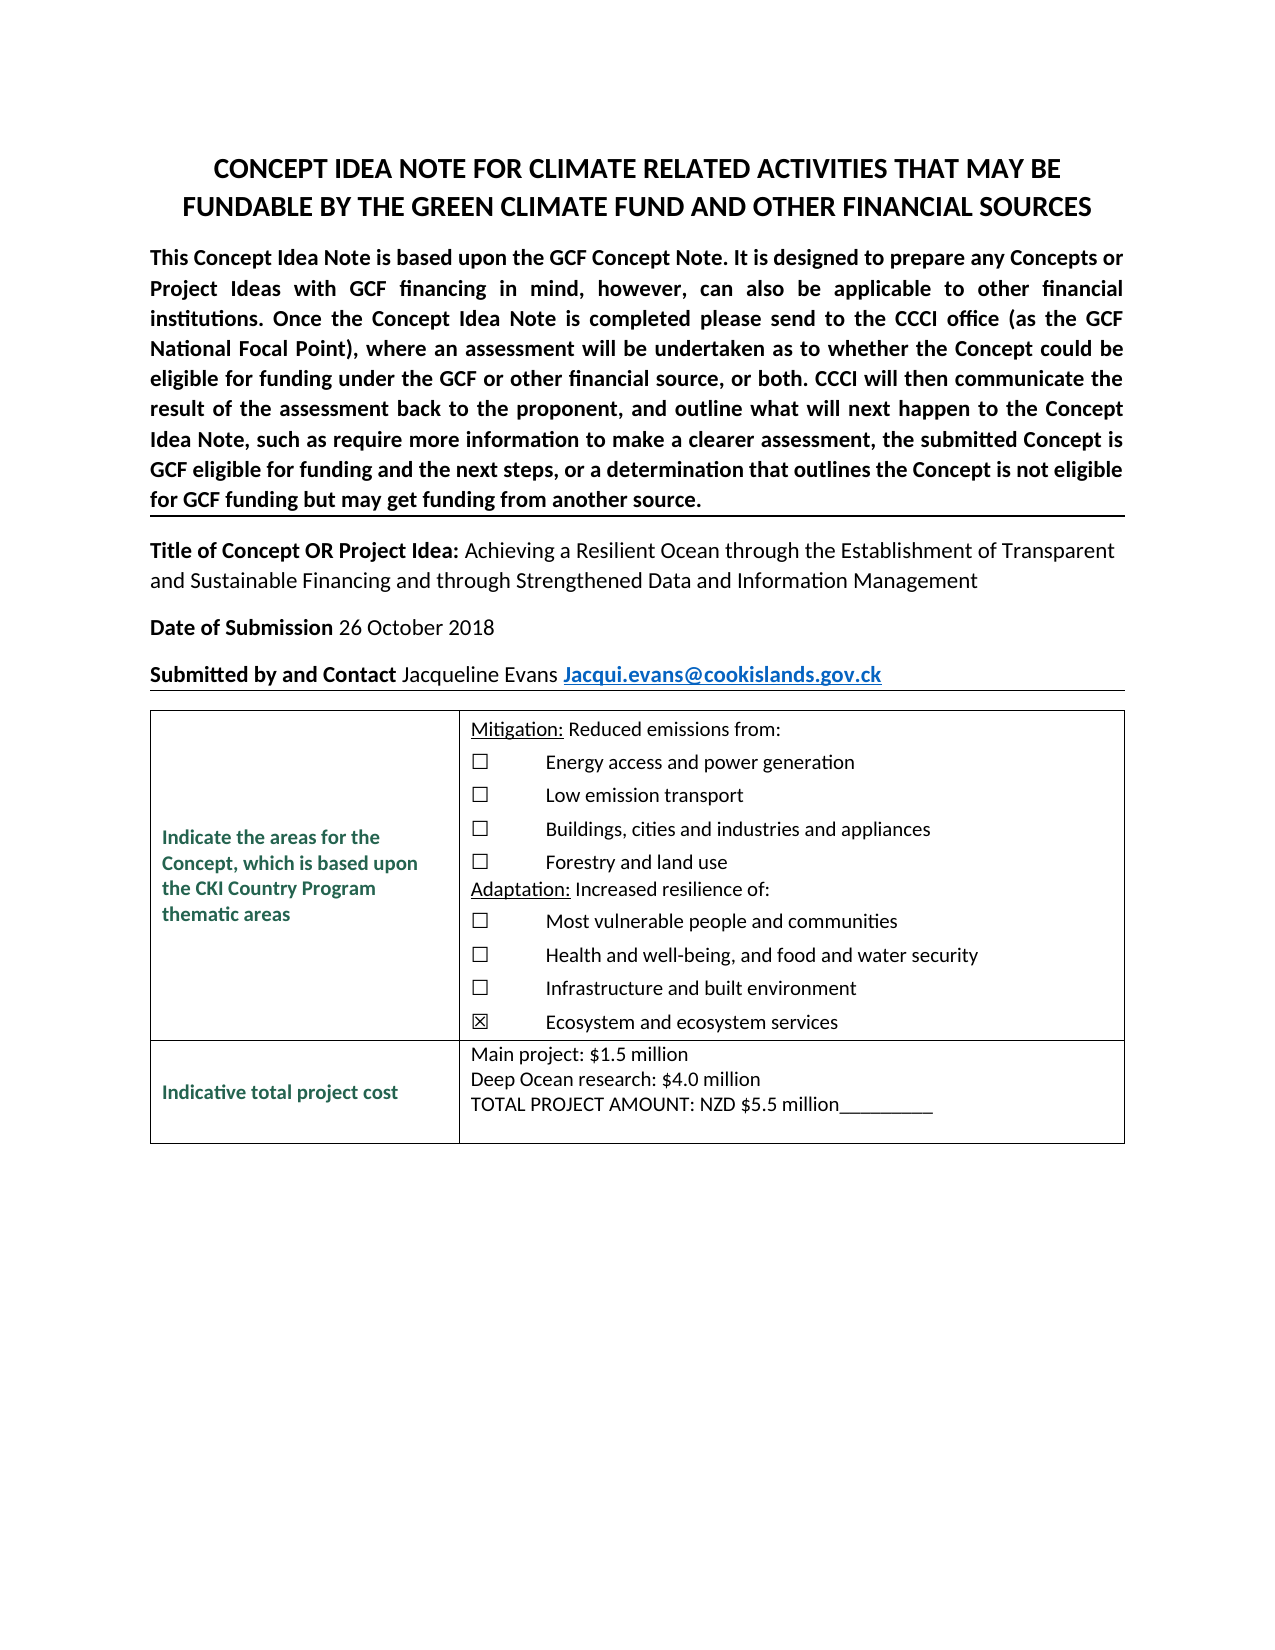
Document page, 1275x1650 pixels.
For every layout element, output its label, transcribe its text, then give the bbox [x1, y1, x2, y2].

text CONCEPT IDEA NOTE FOR CLIMATE RELATED ACTIVITIES THAT MAY BE FUNDABLE BY THE GREEN CLIMATE FUND AND OTHER FINANCIAL SOURCES [150, 150, 1125, 224]
table_header Indicate the areas for the Concept, which is based upon the CKI Country Program thematic areas [151, 711, 459, 1040]
table_cell Indicative total project cost [151, 1041, 459, 1142]
text Title of Concept OR Project Idea: Achieving a Resilient Ocean through the Establishment of Transparent and Sustainable Financing and through Strengthened Data and Information Management [150, 536, 1125, 594]
text Submitted by and Contact Jacqueline Evans Jacqui.evans@cookislands.gov.ck [150, 660, 1125, 690]
text Date of Submission 26 October 2018 [150, 613, 1125, 641]
table_cell Main project: $1.5 million Deep Ocean research: $4.0 million TOTAL PROJECT AMOUNT: NZD $5.5 million_________ [460, 1041, 1124, 1142]
table_header Mitigation: Reduced emissions from: Energy access and power generation Low emission transport Buildings, cities and industries and appliances Forestry and land use Adaptation: Increased resilience of: Most vulnerable people and communities Health and well-being, and food and water security Infrastructure and built environment Ecosystem and ecosystem services [460, 711, 1124, 1040]
text This Concept Idea Note is based upon the GCF Concept Note. It is designed to prepare any Concepts or Project Ideas with GCF financing in mind, however, can also be applicable to other financial institutions. Once the Concept Idea Note is completed please send to the CCCI office (as the GCF National Focal Point), where an assessment will be undertaken as to whether the Concept could be eligible for funding under the GCF or other financial source, or both. CCCI will then communicate the result of the assessment back to the proponent, and outline what will next happen to the Concept Idea Note, such as require more information to make a clearer assessment, the submitted Concept is GCF eligible for funding and the next steps, or a determination that outlines the Concept is not eligible for GCF funding but may get funding from another source. [150, 243, 1125, 515]
